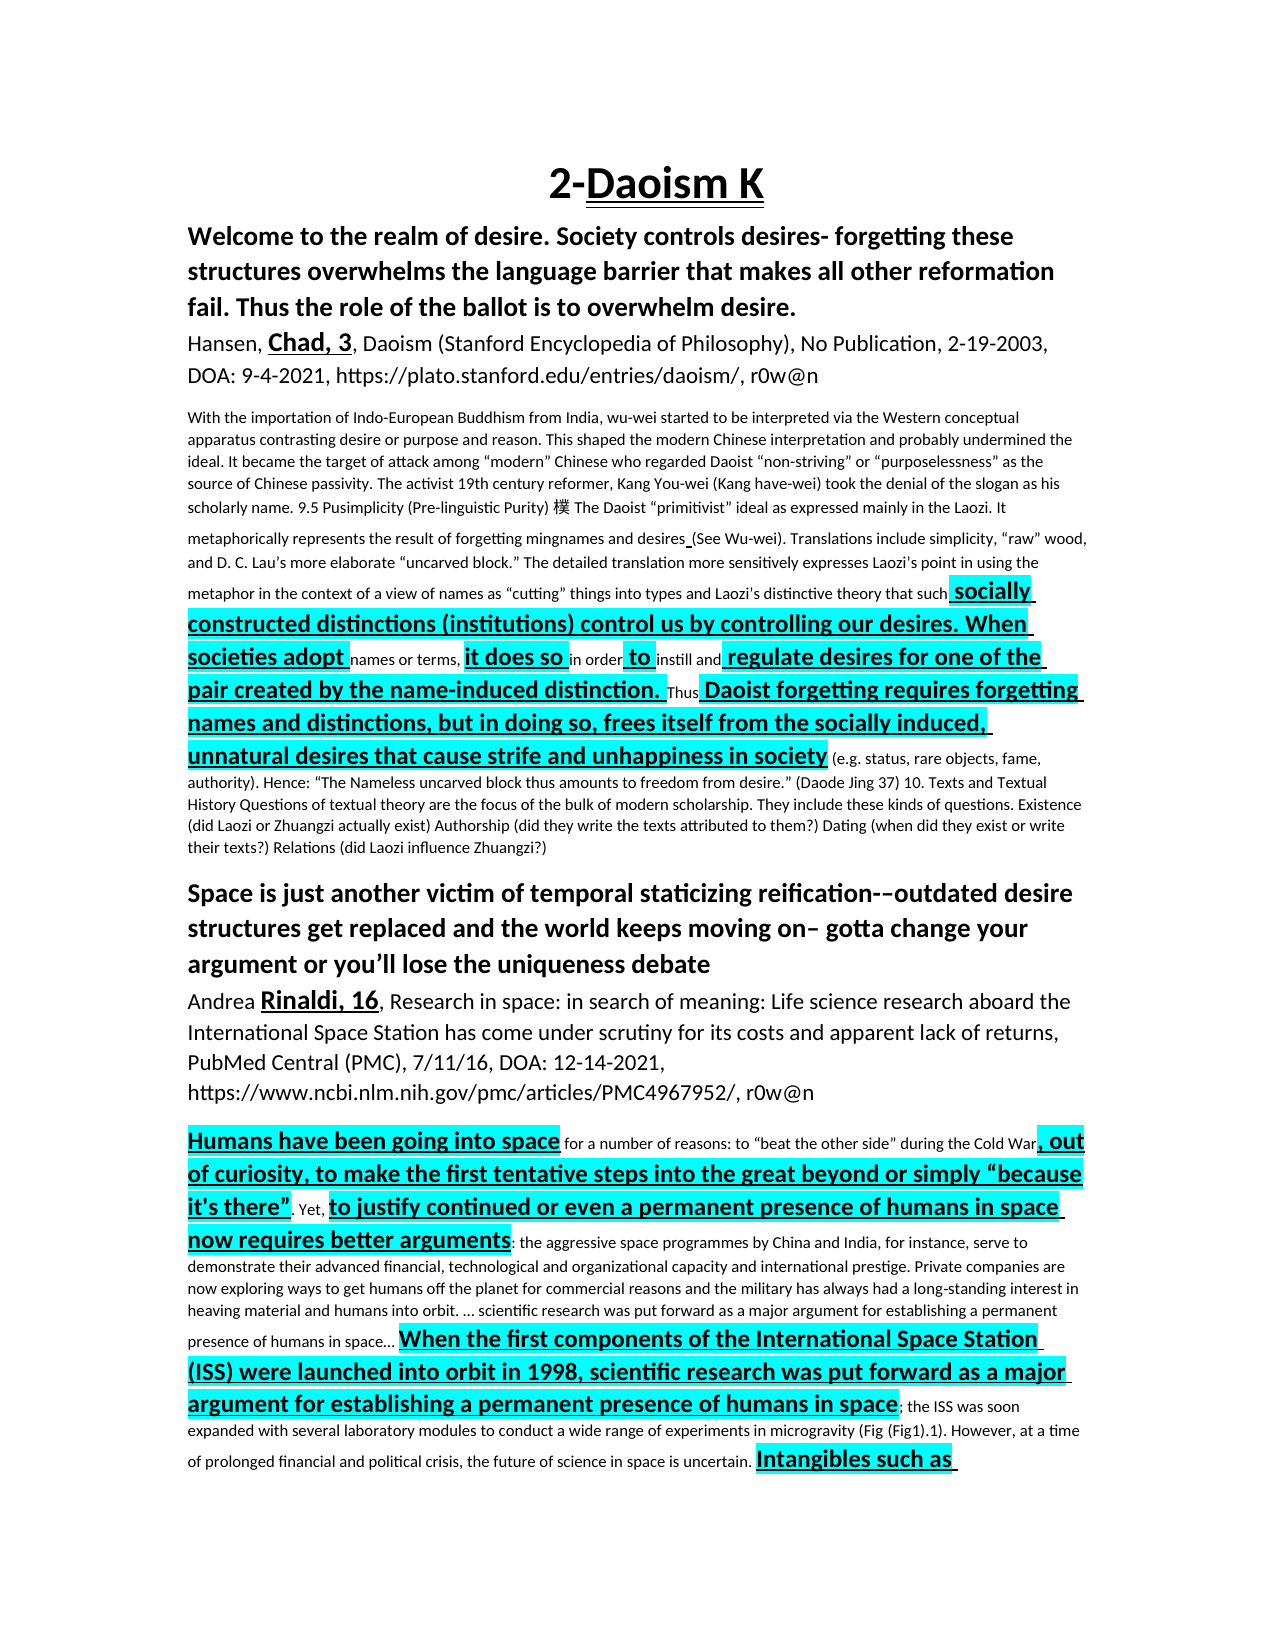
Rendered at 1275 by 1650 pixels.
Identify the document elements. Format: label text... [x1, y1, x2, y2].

subtitle Daoism K [225, 154, 1087, 210]
subtitle Welcome to the realm of desire. Society controls desires- forgetting these structures overwhelms the language barrier that makes all other reformation fail. Thus the role of the ballot is to overwhelm desire. [187, 219, 1087, 323]
text With the importation of Indo-European Buddhism from India, wu-wei started to be interpreted via the Western conceptual apparatus contrasting desire or purpose and reason. This shaped the modern Chinese interpretation and probably undermined the ideal. It became the target of attack among “modern” Chinese who regarded Daoist “non-striving” or “purposelessness” as the source of Chinese passivity. The activist 19th century reformer, Kang You-wei (Kang have-wei) took the denial of the slogan as his scholarly name. 9.5 Pusimplicity (Pre-linguistic Purity) 樸 The Daoist “primitivist” ideal as expressed mainly in the Laozi. It metaphorically represents the result of forgetting mingnames and desires (See Wu-wei). Translations include simplicity, “raw” wood, and D. C. Lau’s more elaborate “uncarved block.” The detailed translation more sensitively expresses Laozi’s point in using the metaphor in the context of a view of names as “cutting” things into types and Laozi’s distinctive theory that such socially constructed distinctions (institutions) control us by controlling our desires. When societies adopt names or terms, it does so in order to instill and regulate desires for one of the pair created by the name-induced distinction. Thus Daoist forgetting requires forgetting names and distinctions, but in doing so, frees itself from the socially induced, unnatural desires that cause strife and unhappiness in society (e.g. status, rare objects, fame, authority). Hence: “The Nameless uncarved block thus amounts to freedom from desire.” (Daode Jing 37) 10. Texts and Textual History Questions of textual theory are the focus of the bulk of modern scholarship. They include these kinds of questions. Existence (did Laozi or Zhuangzi actually exist) Authorship (did they write the texts attributed to them?) Dating (when did they exist or write their texts?) Relations (did Laozi influence Zhuangzi?) [187, 408, 1087, 858]
subtitle Space is just another victim of temporal staticizing reification-–outdated desire structures get replaced and the world keeps moving on– gotta change your argument or you’ll lose the uniqueness debate [187, 876, 1087, 980]
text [187, 1125, 1087, 1474]
text Hansen, Chad, 3, Daoism (Stanford Encyclopedia of Philosophy), No Publication, 2-19-2003, DOA: 9-4-2021, https://plato.stanford.edu/entries/daoism/, r0w@n [187, 326, 1087, 389]
text Andrea Rinaldi, 16, Research in space: in search of meaning: Life science research aboard the International Space Station has come under scrutiny for its costs and apparent lack of returns, PubMed Central (PMC), 7/11/16, DOA: 12-14-2021, https://www.ncbi.nlm.nih.gov/pmc/articles/PMC4967952/, r0w@n [187, 983, 1087, 1107]
